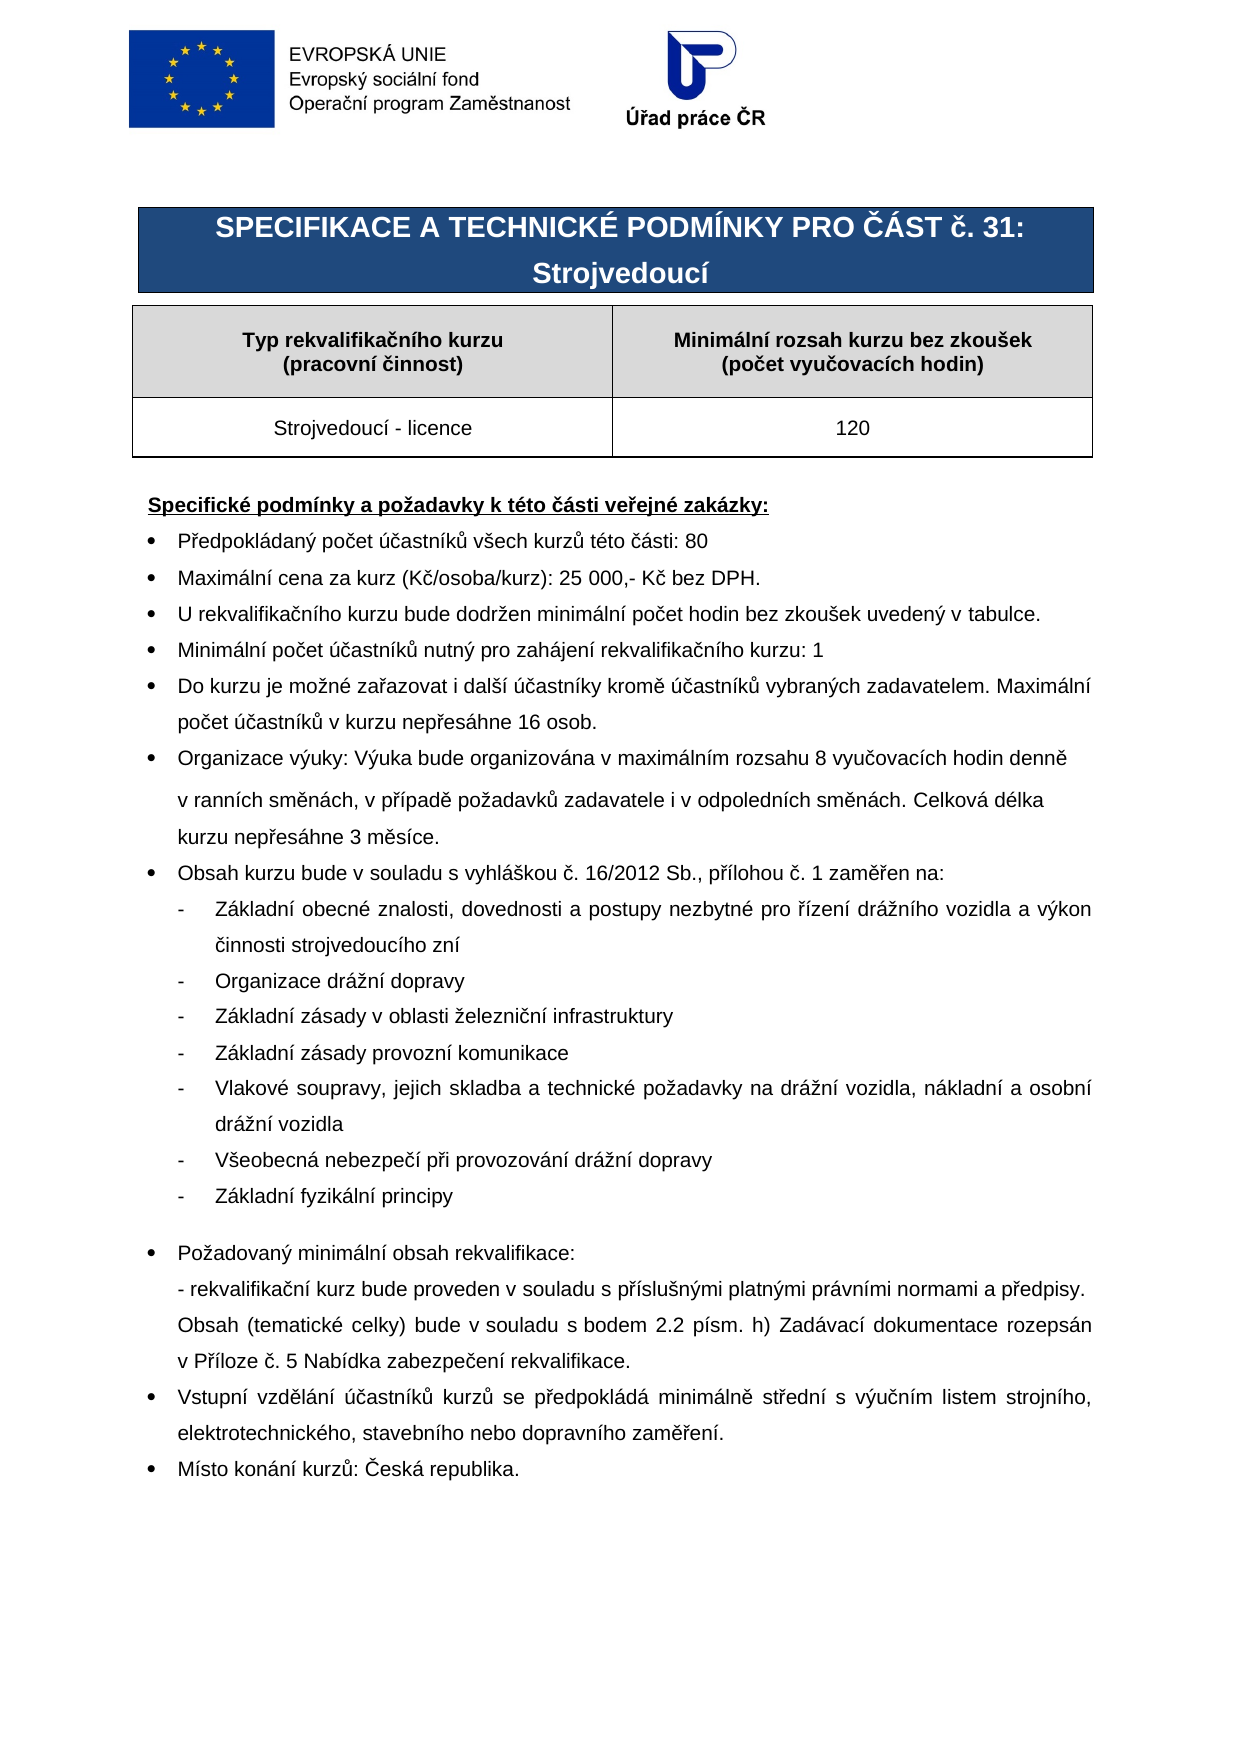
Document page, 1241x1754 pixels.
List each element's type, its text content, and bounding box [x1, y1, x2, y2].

list Základní zásady v oblasti železniční infrastruktury [177, 1004, 1093, 1028]
list Vlakové soupravy, jejich skladba a technické požadavky na drážní vozidla, nákladní a osobní drážní vozidla [177, 1076, 1093, 1136]
list Organizace drážní dopravy [177, 968, 1093, 992]
picture [128, 0, 797, 159]
list Minimální počet účastníků nutný pro zahájení rekvalifikačního kurzu: 1 [148, 637, 1093, 661]
table_cell 120 [613, 398, 1092, 456]
table_cell Strojvedoucí - licence [133, 398, 612, 456]
text SPECIFIKACE A TECHNICKÉ PODMÍNKY PRO ČÁST č. 31: [139, 208, 1093, 243]
list Do kurzu je možné zařazovat i další účastníky kromě účastníků vybraných zadavatelem. Maximální počet účastníků v kurzu nepřesáhne 16 osob. [148, 673, 1093, 733]
list Základní zásady provozní komunikace [177, 1040, 1093, 1064]
text - rekvalifikační kurz bude proveden v souladu s příslušnými platnými právními normami a předpisy. [177, 1277, 1093, 1301]
list Obsah kurzu bude v souladu s vyhláškou č. 16/2012 Sb., přílohou č. 1 zaměřen na: [148, 861, 1093, 884]
list U rekvalifikačního kurzu bude dodržen minimální počet hodin bez zkoušek uvedený v tabulce. [148, 601, 1093, 625]
list Základní fyzikální principy [177, 1184, 1093, 1208]
list Předpokládaný počet účastníků všech kurzů této části: 80 [148, 529, 1093, 553]
table_header Minimální rozsah kurzu bez zkoušek (počet vyučovacích hodin) [613, 306, 1092, 397]
list Maximální cena za kurz (Kč/osoba/kurz): 25 000,- Kč bez DPH. [148, 565, 1093, 589]
list Základní obecné znalosti, dovednosti a postupy nezbytné pro řízení drážního vozidla a výkon činnosti strojvedoucího zní [177, 897, 1093, 956]
list Všeobecná nebezpečí při provozování drážní dopravy [177, 1148, 1093, 1172]
text Strojvedoucí [139, 253, 1093, 292]
text Obsah (tematické celky) bude v souladu s bodem 2.2 písm. h) Zadávací dokumentace rozepsán v Příloze č. 5 Nabídka zabezpečení rekvalifikace. [148, 1313, 1093, 1373]
list Požadovaný minimální obsah rekvalifikace: [148, 1241, 1093, 1265]
text Specifické podmínky a požadavky k této části veřejné zakázky: [148, 493, 1093, 517]
list Vstupní vzdělání účastníků kurzů se předpokládá minimálně střední s výučním listem strojního, elektrotechnického, stavebního nebo dopravního zaměření. [148, 1385, 1093, 1445]
list Organizace výuky: Výuka bude organizována v maximálním rozsahu 8 vyučovacích hodin denně v ranních směnách, v případě požadavků zadavatele i v odpoledních směnách. Celková délka kurzu nepřesáhne 3 měsíce. [148, 745, 1093, 848]
list Místo konání kurzů: Česká republika. [148, 1457, 1093, 1481]
table_header Typ rekvalifikačního kurzu (pracovní činnost) [133, 306, 612, 397]
